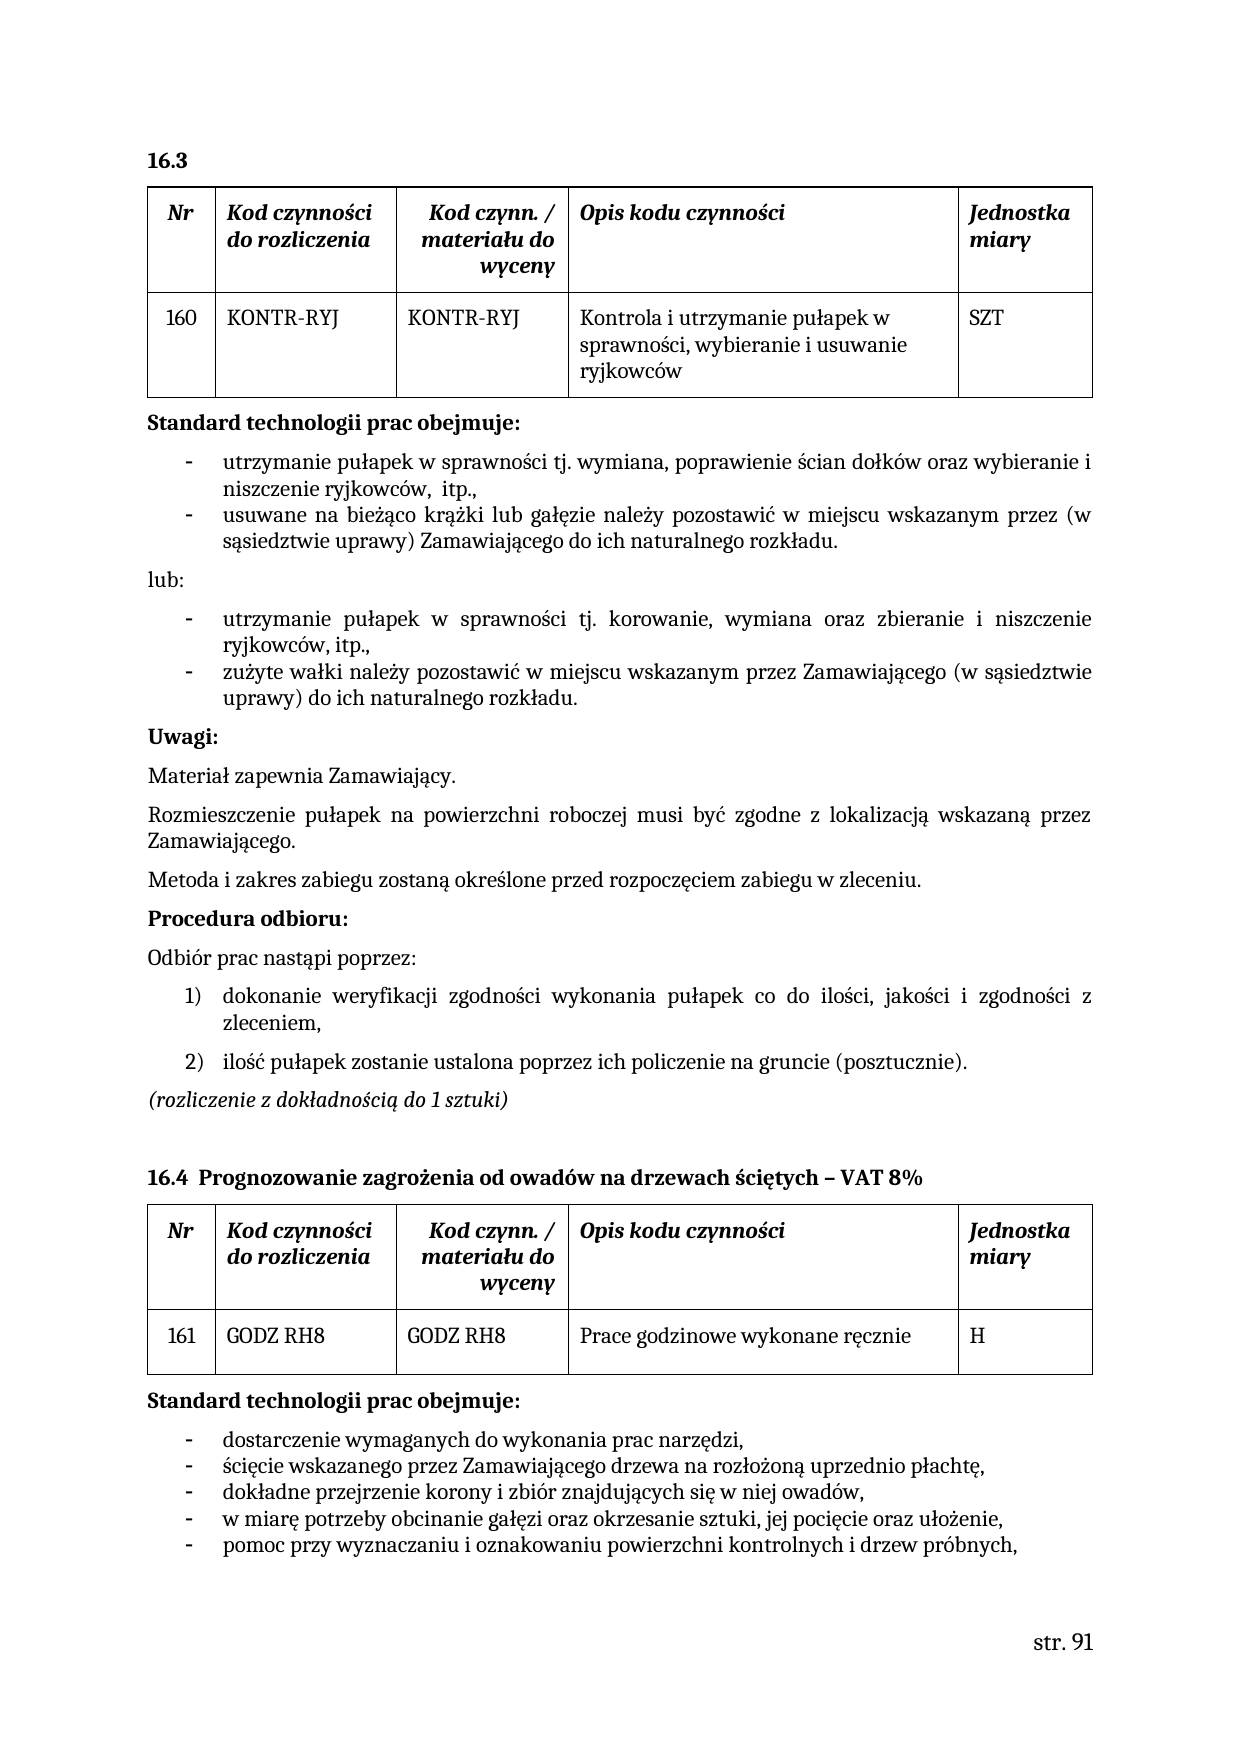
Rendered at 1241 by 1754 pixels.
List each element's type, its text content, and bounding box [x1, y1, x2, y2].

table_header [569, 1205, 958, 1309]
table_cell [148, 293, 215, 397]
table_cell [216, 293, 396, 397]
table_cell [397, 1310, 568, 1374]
list utrzymanie pułapek w sprawności tj. korowanie, wymiana oraz zbieranie i niszczenie ryjkowców, itp., [185, 606, 1093, 658]
list utrzymanie pułapek w sprawności tj. wymiana, poprawienie ścian dołków oraz wybieranie i niszczenie ryjkowców, itp., [185, 449, 1093, 502]
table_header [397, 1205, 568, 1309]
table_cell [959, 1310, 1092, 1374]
list ilość pułapek zostanie ustalona poprzez ich policzenie na gruncie (posztucznie). [185, 1048, 1093, 1075]
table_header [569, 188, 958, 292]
text lub: [148, 567, 1093, 593]
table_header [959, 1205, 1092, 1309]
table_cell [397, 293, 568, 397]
list dostarczenie wymaganych do wykonania prac narzędzi, [185, 1426, 1093, 1453]
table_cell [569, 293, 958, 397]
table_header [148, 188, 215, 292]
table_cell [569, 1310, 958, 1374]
text 16.4 Prognozowanie zagrożenia od owadów na drzewach ściętych – VAT 8% [148, 1165, 1093, 1191]
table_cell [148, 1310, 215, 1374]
list dokładne przejrzenie korony i zbiór znajdujących się w niej owadów, [185, 1479, 1093, 1506]
text Standard technologii prac obejmuje: [148, 410, 1093, 437]
text Materiał zapewnia Zamawiający. [148, 763, 1093, 789]
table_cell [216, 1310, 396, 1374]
text Standard technologii prac obejmuje: [148, 1388, 1093, 1414]
text Metoda i zakres zabiegu zostaną określone przed rozpoczęciem zabiegu w zleceniu. [148, 867, 1093, 893]
text (rozliczenie z dokładnością do 1 sztuki) [148, 1087, 1093, 1114]
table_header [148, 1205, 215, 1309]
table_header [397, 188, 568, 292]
list ścięcie wskazanego przez Zamawiającego drzewa na rozłożoną uprzednio płachtę, [185, 1453, 1093, 1479]
list pomoc przy wyznaczaniu i oznakowaniu powierzchni kontrolnych i drzew próbnych, [185, 1532, 1093, 1558]
text Odbiór prac nastąpi poprzez: [148, 944, 1093, 971]
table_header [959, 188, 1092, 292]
list usuwane na bieżąco krążki lub gałęzie należy pozostawić w miejscu wskazanym przez (w sąsiedztwie uprawy) Zamawiającego do ich naturalnego rozkładu. [185, 502, 1093, 554]
text 16.3 [148, 148, 1093, 174]
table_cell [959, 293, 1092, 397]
text Rozmieszczenie pułapek na powierzchni roboczej musi być zgodne z lokalizacją wskazaną przez Zamawiającego. [148, 801, 1093, 854]
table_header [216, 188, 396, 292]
text Procedura odbioru: [148, 906, 1093, 932]
text Uwagi: [148, 724, 1093, 750]
list dokonanie weryfikacji zgodności wykonania pułapek co do ilości, jakości i zgodności z zleceniem, [185, 983, 1093, 1036]
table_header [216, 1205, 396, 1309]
list zużyte wałki należy pozostawić w miejscu wskazanym przez Zamawiającego (w sąsiedztwie uprawy) do ich naturalnego rozkładu. [185, 658, 1093, 711]
list w miarę potrzeby obcinanie gałęzi oraz okrzesanie sztuki, jej pocięcie oraz ułożenie, [185, 1506, 1093, 1532]
